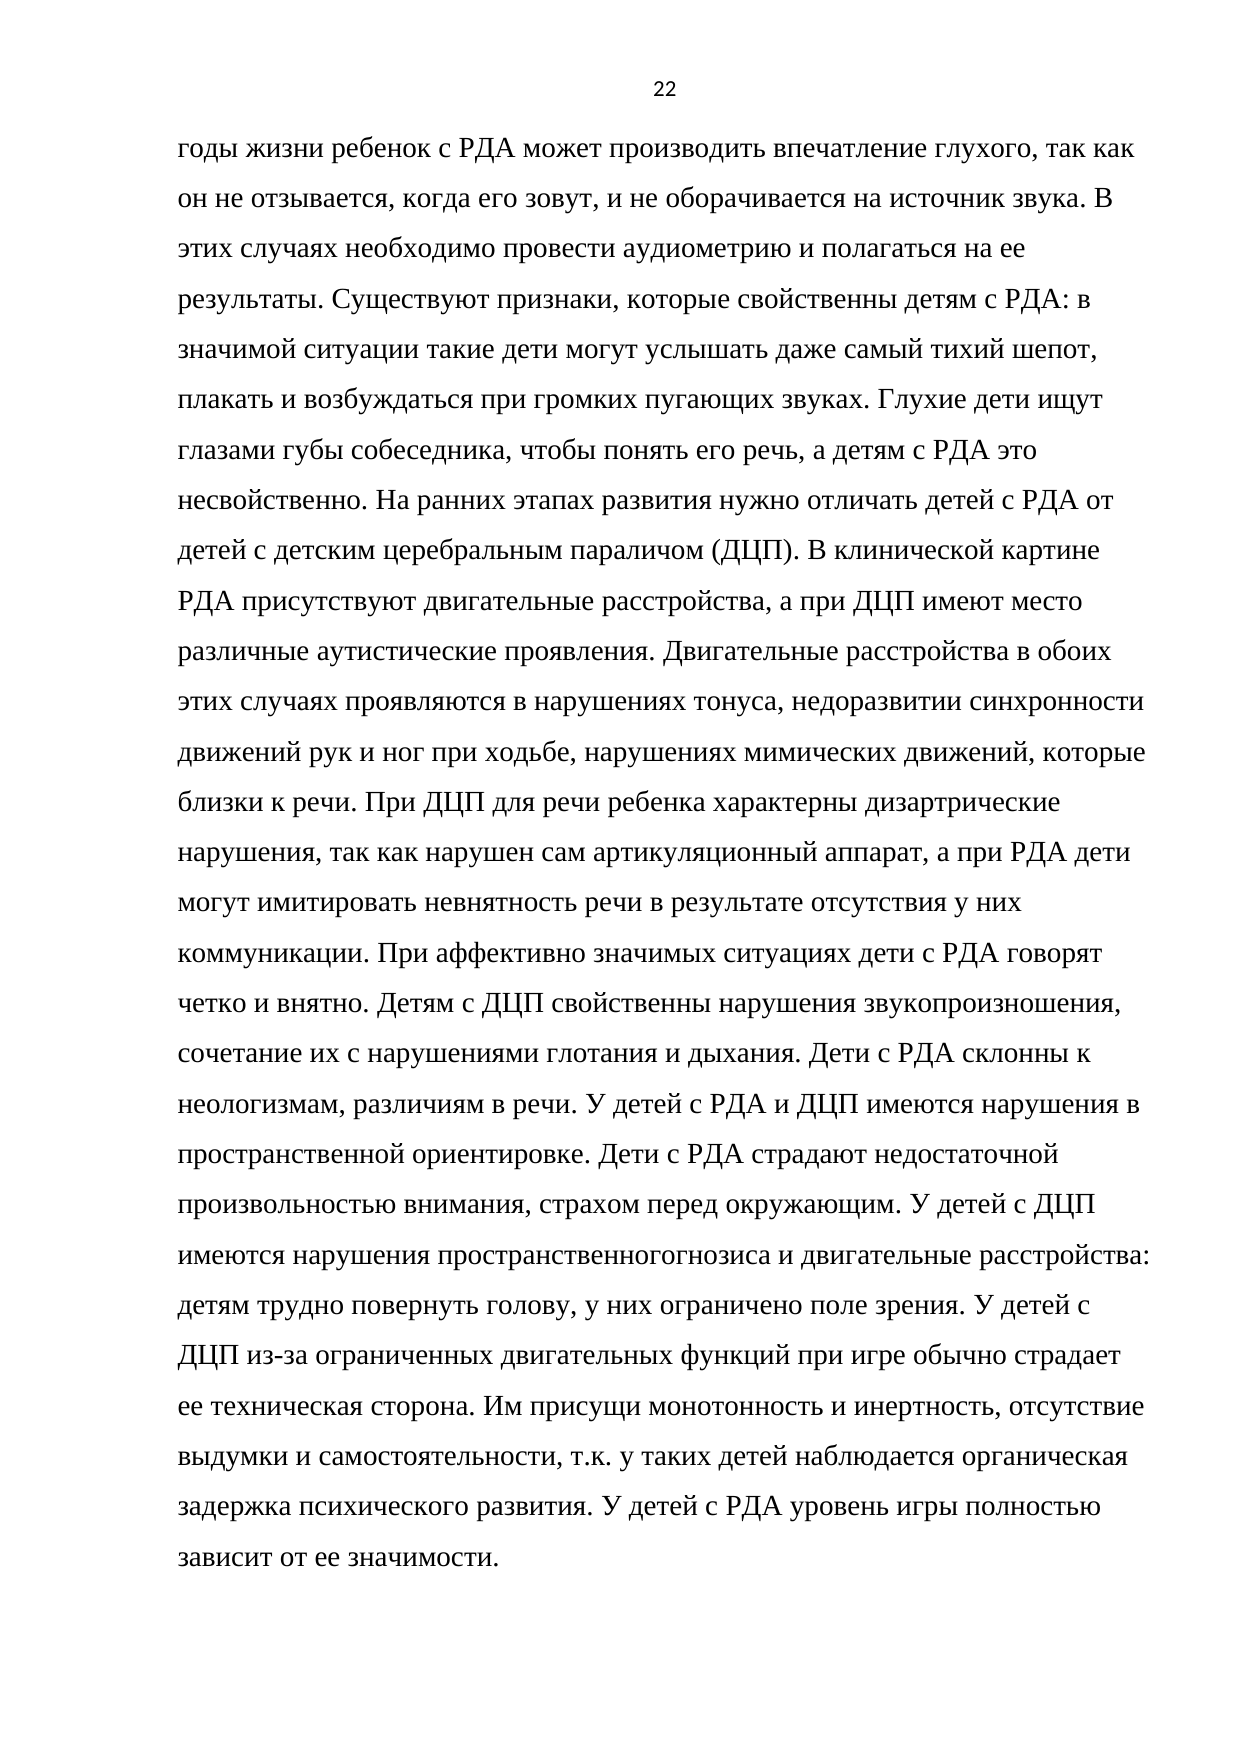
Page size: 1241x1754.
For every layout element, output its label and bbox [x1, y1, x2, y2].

text [177, 130, 1152, 1572]
